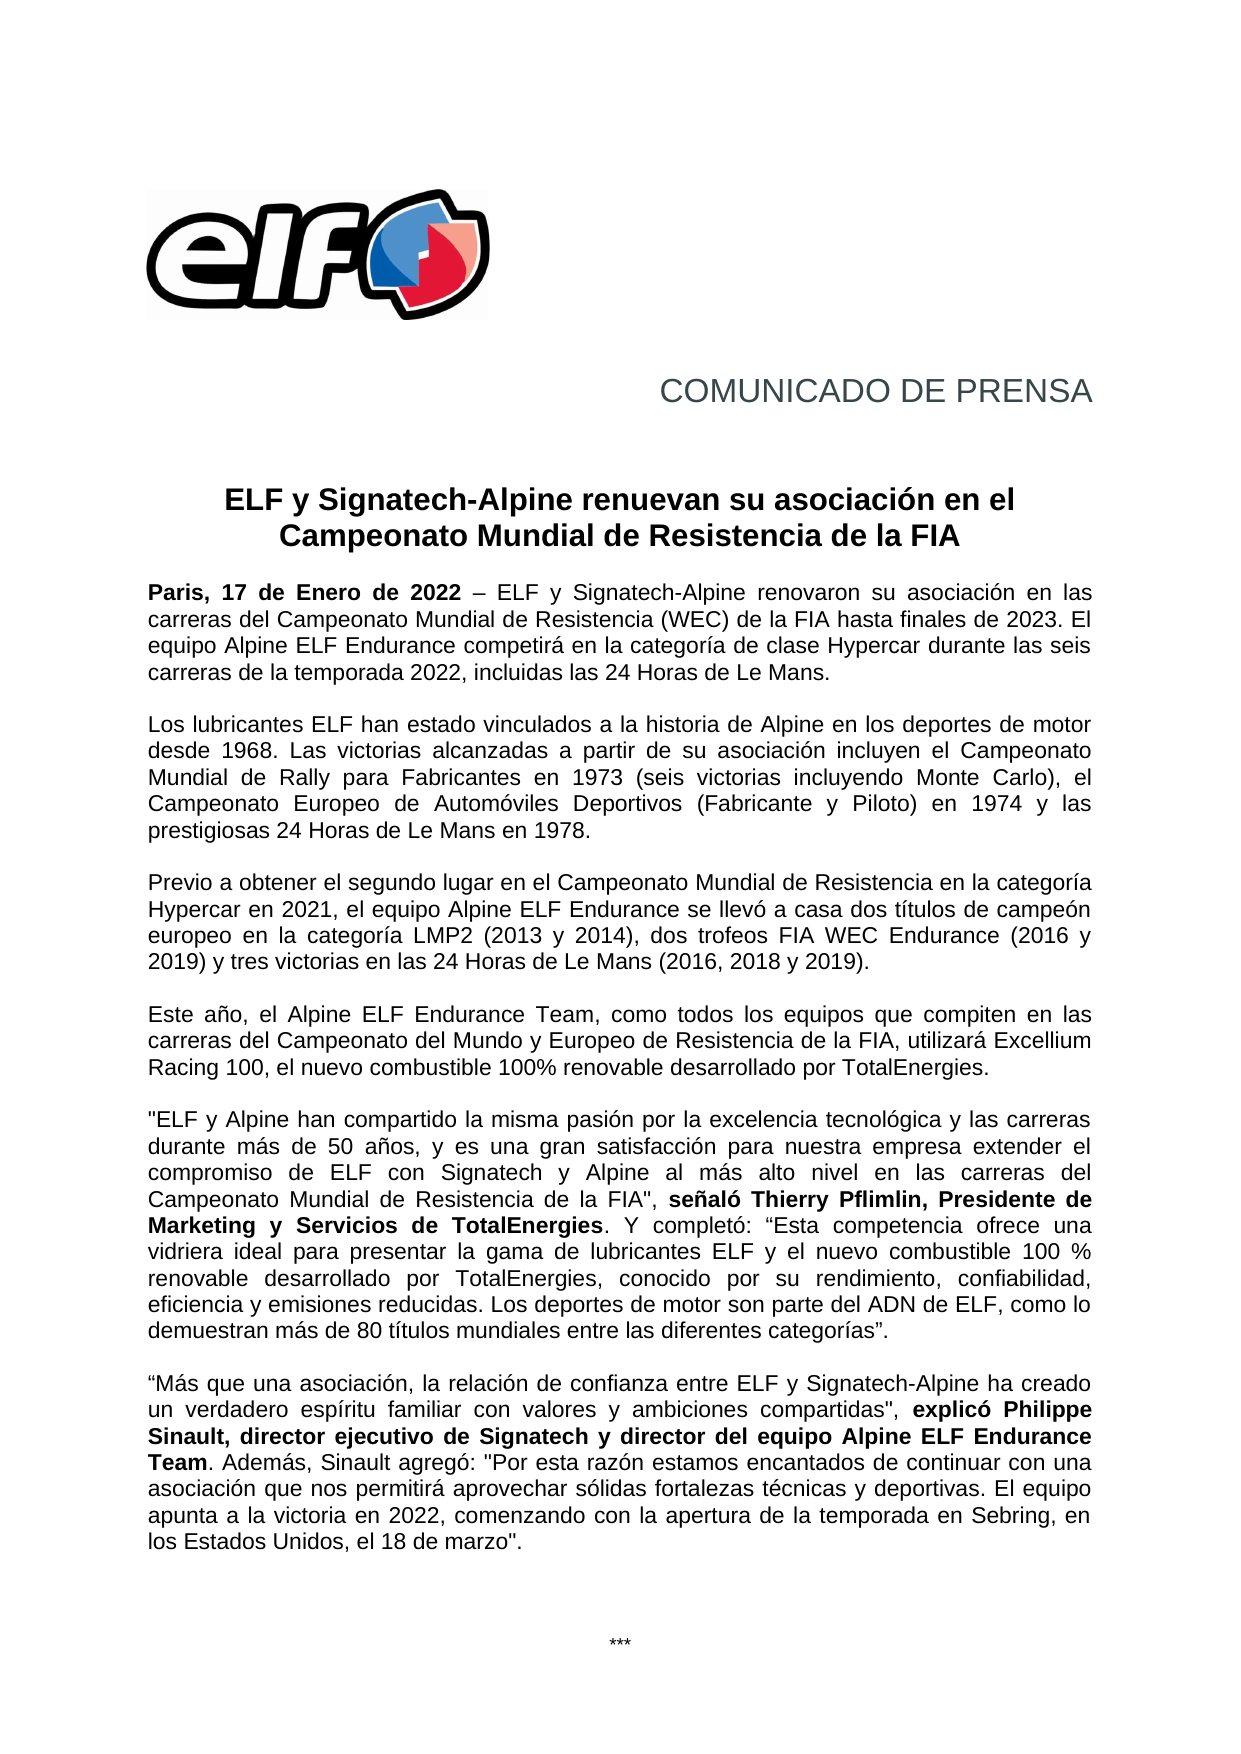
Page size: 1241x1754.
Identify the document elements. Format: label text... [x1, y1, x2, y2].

text Los lubricantes ELF han estado vinculados a la historia de Alpine en los deportes de motor desde 1968. Las victorias alcanzadas a partir de su asociación incluyen el Campeonato Mundial de Rally para Fabricantes en 1973 (seis victorias incluyendo Monte Carlo), el Campeonato Europeo de Automóviles Deportivos (Fabricante y Piloto) en 1974 y las prestigiosas 24 Horas de Le Mans en 1978. [148, 711, 1092, 843]
text ELF y Signatech-Alpine renuevan su asociación en el Campeonato Mundial de Resistencia de la FIA [148, 481, 1092, 553]
text "ELF y Alpine han compartido la misma pasión por la excelencia tecnológica y las carreras durante más de 50 años, y es una gran satisfacción para nuestra empresa extender el compromiso de ELF con Signatech y Alpine al más alto nivel en las carreras del Campeonato Mundial de Resistencia de la FIA", señaló Thierry Pflimlin, Presidente de Marketing y Servicios de TotalEnergies. Y completó: “Esta competencia ofrece una vidriera ideal para presentar la gama de lubricantes ELF y el nuevo combustible 100 % renovable desarrollado por TotalEnergies, conocido por su rendimiento, confiabilidad, eficiencia y emisiones reducidas. Los deportes de motor son parte del ADN de ELF, como lo demuestran más de 80 títulos mundiales entre las diferentes categorías”. [148, 1106, 1092, 1344]
text Paris, 17 de Enero de 2022 – ELF y Signatech-Alpine renovaron su asociación en las carreras del Campeonato Mundial de Resistencia (WEC) de la FIA hasta finales de 2023. El equipo Alpine ELF Endurance competirá en la categoría de clase Hypercar durante las seis carreras de la temporada 2022, incluidas las 24 Horas de Le Mans. [148, 579, 1092, 685]
text Previo a obtener el segundo lugar en el Campeonato Mundial de Resistencia en la categoría Hypercar en 2021, el equipo Alpine ELF Endurance se llevó a casa dos títulos de campeón europeo en la categoría LMP2 (2013 y 2014), dos trofeos FIA WEC Endurance (2016 y 2019) y tres victorias en las 24 Horas de Le Mans (2016, 2018 y 2019). [148, 869, 1092, 975]
text Este año, el Alpine ELF Endurance Team, como todos los equipos que compiten en las carreras del Campeonato del Mundo y Europeo de Resistencia de la FIA, utilizará Excellium Racing 100, el nuevo combustible 100% renovable desarrollado por TotalEnergies. [148, 1001, 1092, 1080]
text “Más que una asociación, la relación de confianza entre ELF y Signatech-Alpine ha creado un verdadero espíritu familiar con valores y ambiciones compartidas", explicó Philippe Sinault, director ejecutivo de Signatech y director del equipo Alpine ELF Endurance Team. Además, Sinault agregó: "Por esta razón estamos encantados de continuar con una asociación que nos permitirá aprovechar sólidas fortalezas técnicas y deportivas. El equipo apunta a la victoria en 2022, comenzando con la apertura de la temporada en Sebring, en los Estados Unidos, el 18 de marzo". [148, 1370, 1092, 1554]
picture [146, 189, 490, 320]
text *** [148, 1633, 1092, 1655]
